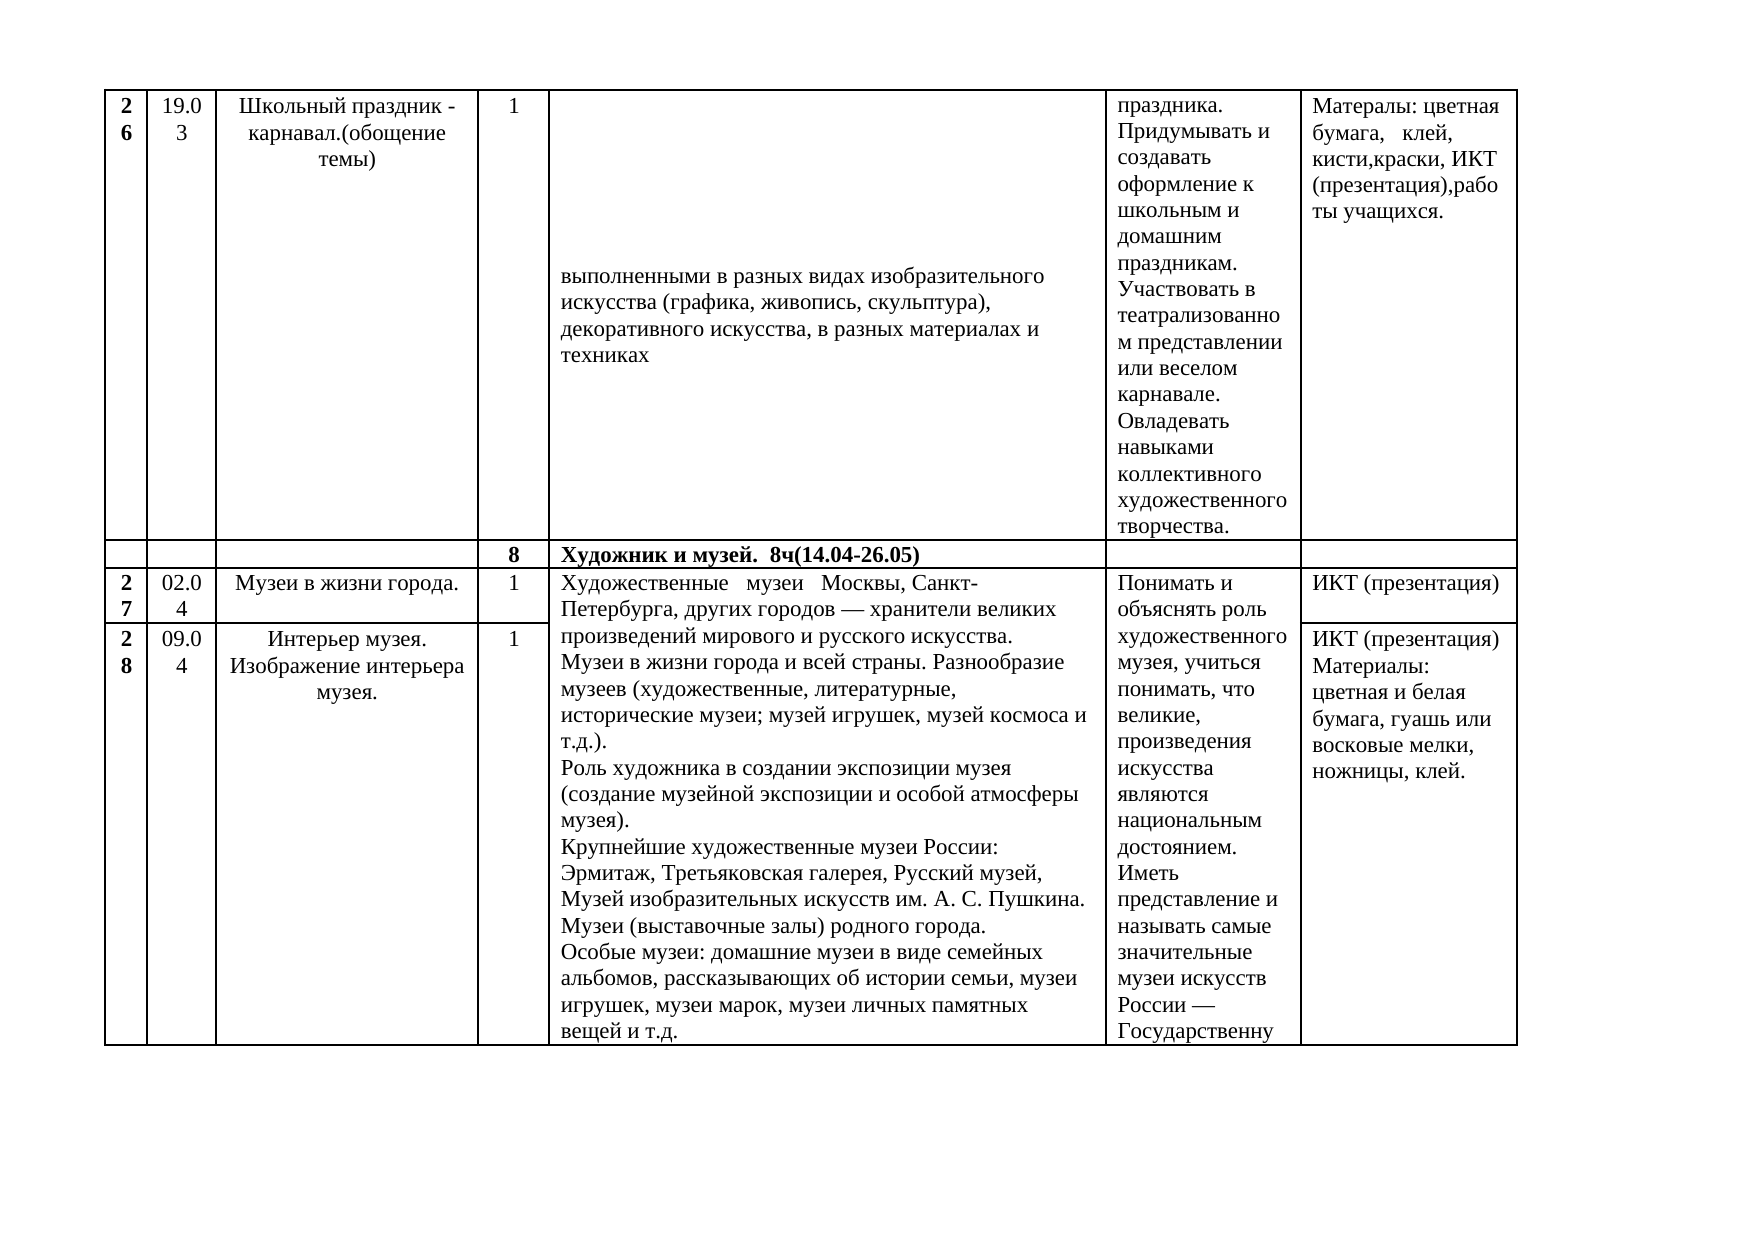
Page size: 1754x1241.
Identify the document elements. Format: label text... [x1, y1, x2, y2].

table_cell 02.04 [148, 569, 215, 622]
table_cell Школьный праздник - карнавал.(обощение темы) [217, 91, 477, 539]
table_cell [1302, 624, 1516, 1043]
table_cell 8 [479, 541, 548, 567]
table_cell Понимать и объяснять роль художественного музея, учиться понимать, что великие, произведения искусства являются национальным достоянием. Иметь представление и называть самые значительные музеи искусств России — Государственную Третьяковскую галерею, Государственный русский музей, Эрмитаж, Музей изобразительных искусств имени А. С. Пушкина. Иметь представление о самых разных видах музеев и роли художника в создании их экспозиций. Создавать в рисунке интерьер зала музея. [1107, 569, 1300, 1043]
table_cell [550, 91, 1105, 539]
table_cell [106, 541, 146, 567]
table_cell 09.04 [148, 624, 215, 1043]
table_cell ИКТ (презентация) [1302, 569, 1516, 622]
table_cell 19.03 [148, 91, 215, 539]
table_cell [217, 541, 477, 567]
table_cell [1302, 541, 1516, 567]
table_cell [1107, 91, 1300, 539]
table_cell Музеи в жизни города. [217, 569, 477, 622]
table_cell Художник и музей. 8ч(14.04-26.05) [550, 541, 1105, 567]
table_cell [148, 541, 215, 567]
table_cell 27 [106, 569, 146, 622]
table_cell [1107, 541, 1300, 567]
table_cell 28 [106, 624, 146, 1043]
table_cell 1 [479, 569, 548, 622]
table_cell Матералы: цветная бумага, клей, кисти,краски, ИКТ (презентация),работы учащихся. [1302, 91, 1516, 539]
table_cell 26 [106, 91, 146, 539]
table_cell Художественные музеи Москвы, Санкт-Петербурга, других городов — хранители великих произведений мирового и русского искусства. Музеи в жизни города и всей страны. Разнообразие музеев (художественные, литературные, исторические музеи; музей игрушек, музей космоса и т.д.). Роль художника в создании экспозиции музея (создание музейной экспозиции и особой атмосферы музея). Крупнейшие художественные музеи России: Эрмитаж, Третьяковская галерея, Русский музей, Музей изобразительных искусств им. А. С. Пушкина. Музеи (выставочные залы) родного города. Особые музеи: домашние музеи в виде семейных альбомов, рассказывающих об истории семьи, музеи игрушек, музеи марок, музеи личных памятных вещей и т.д. Рассказ учителя и беседа. Задание: выполнение интерьера зала музея. [550, 569, 1105, 1043]
table_cell 1 [479, 624, 548, 1043]
table_cell 1 [479, 91, 548, 539]
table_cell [217, 624, 477, 1043]
